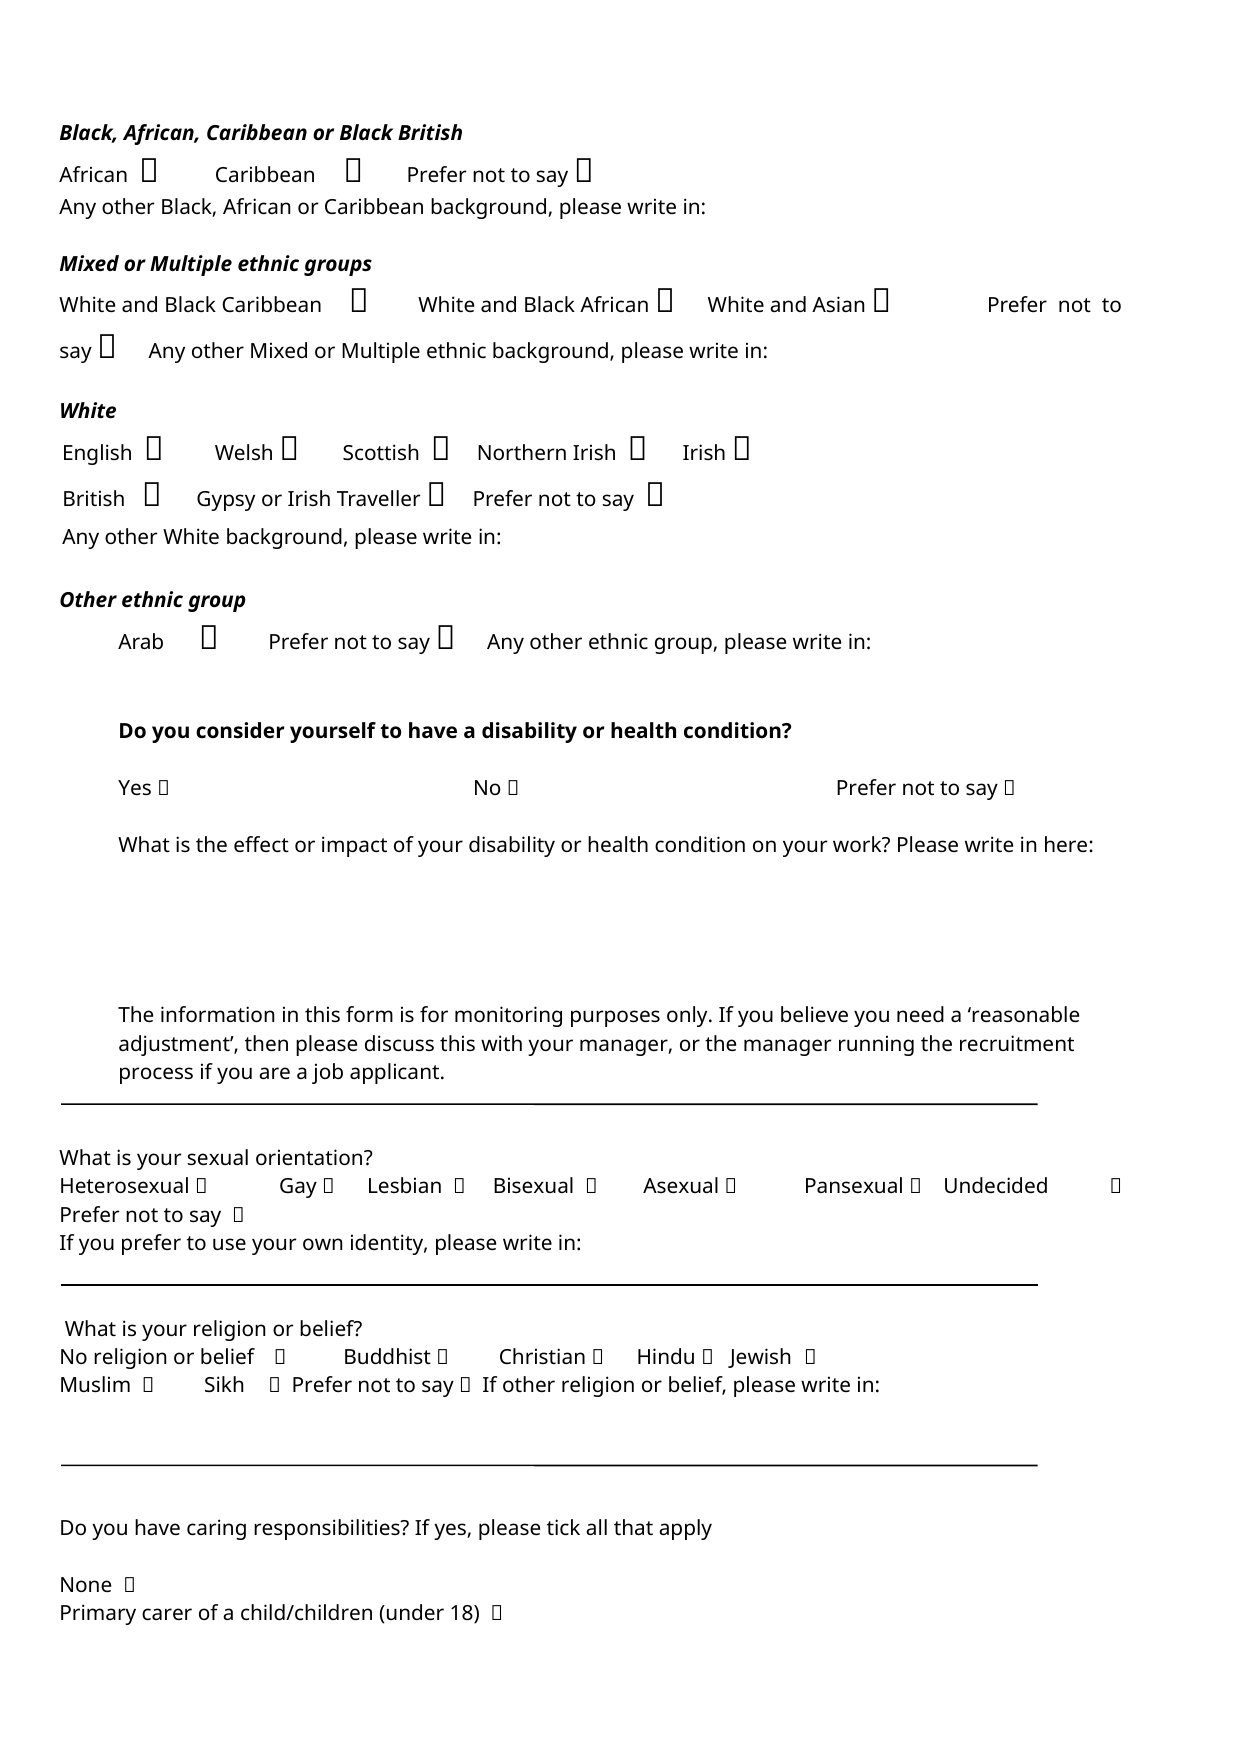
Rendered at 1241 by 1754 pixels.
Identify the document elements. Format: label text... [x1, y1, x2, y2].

text What is your religion or belief? [59, 1314, 1122, 1342]
text Heterosexual  Gay  Lesbian  Bisexual  Asexual  Pansexual  Undecided  Prefer not to say  [59, 1171, 1122, 1228]
text What is your sexual orientation? [59, 1143, 1122, 1171]
text Mixed or Multiple ethnic groups [59, 249, 1122, 277]
text What is the effect or impact of your disability or health condition on your work? Please write in here: [118, 830, 1122, 858]
text African  Caribbean  Prefer not to say  [59, 147, 1122, 192]
text Arab  Prefer not to say  Any other ethnic group, please write in: [118, 614, 1122, 659]
text Other ethnic group [59, 586, 1122, 614]
text Any other Black, African or Caribbean background, please write in: [59, 192, 1122, 220]
text British  Gypsy or Irish Traveller  Prefer not to say  [59, 470, 1122, 516]
text If you prefer to use your own identity, please write in: [59, 1228, 1122, 1257]
text Do you have caring responsibilities? If yes, please tick all that apply [59, 1513, 1122, 1542]
text Any other White background, please write in: [59, 522, 1122, 551]
text The information in this form is for monitoring purposes only. If you believe you need a ‘reasonable adjustment’, then please discuss this with your manager, or the manager running the recruitment process if you are a job applicant. [118, 1001, 1122, 1086]
text Muslim  Sikh  Prefer not to say  If other religion or belief, please write in: [59, 1371, 1122, 1399]
text Yes  No  Prefer not to say  [118, 773, 1122, 802]
text White and Black Caribbean  White and Black African  White and Asian  Prefer not to say  Any other Mixed or Multiple ethnic background, please write in: [59, 277, 1122, 368]
text Primary carer of a child/children (under 18)  [59, 1598, 1122, 1627]
text Black, African, Caribbean or Black British [59, 118, 1122, 147]
text English  Welsh  Scottish  Northern Irish  Irish  [59, 425, 1122, 470]
text Do you consider yourself to have a disability or health condition? [118, 716, 1122, 745]
text White [59, 397, 1122, 425]
text No religion or belief  Buddhist  Christian  Hindu  Jewish  [59, 1342, 1122, 1371]
text None  [59, 1570, 1122, 1598]
